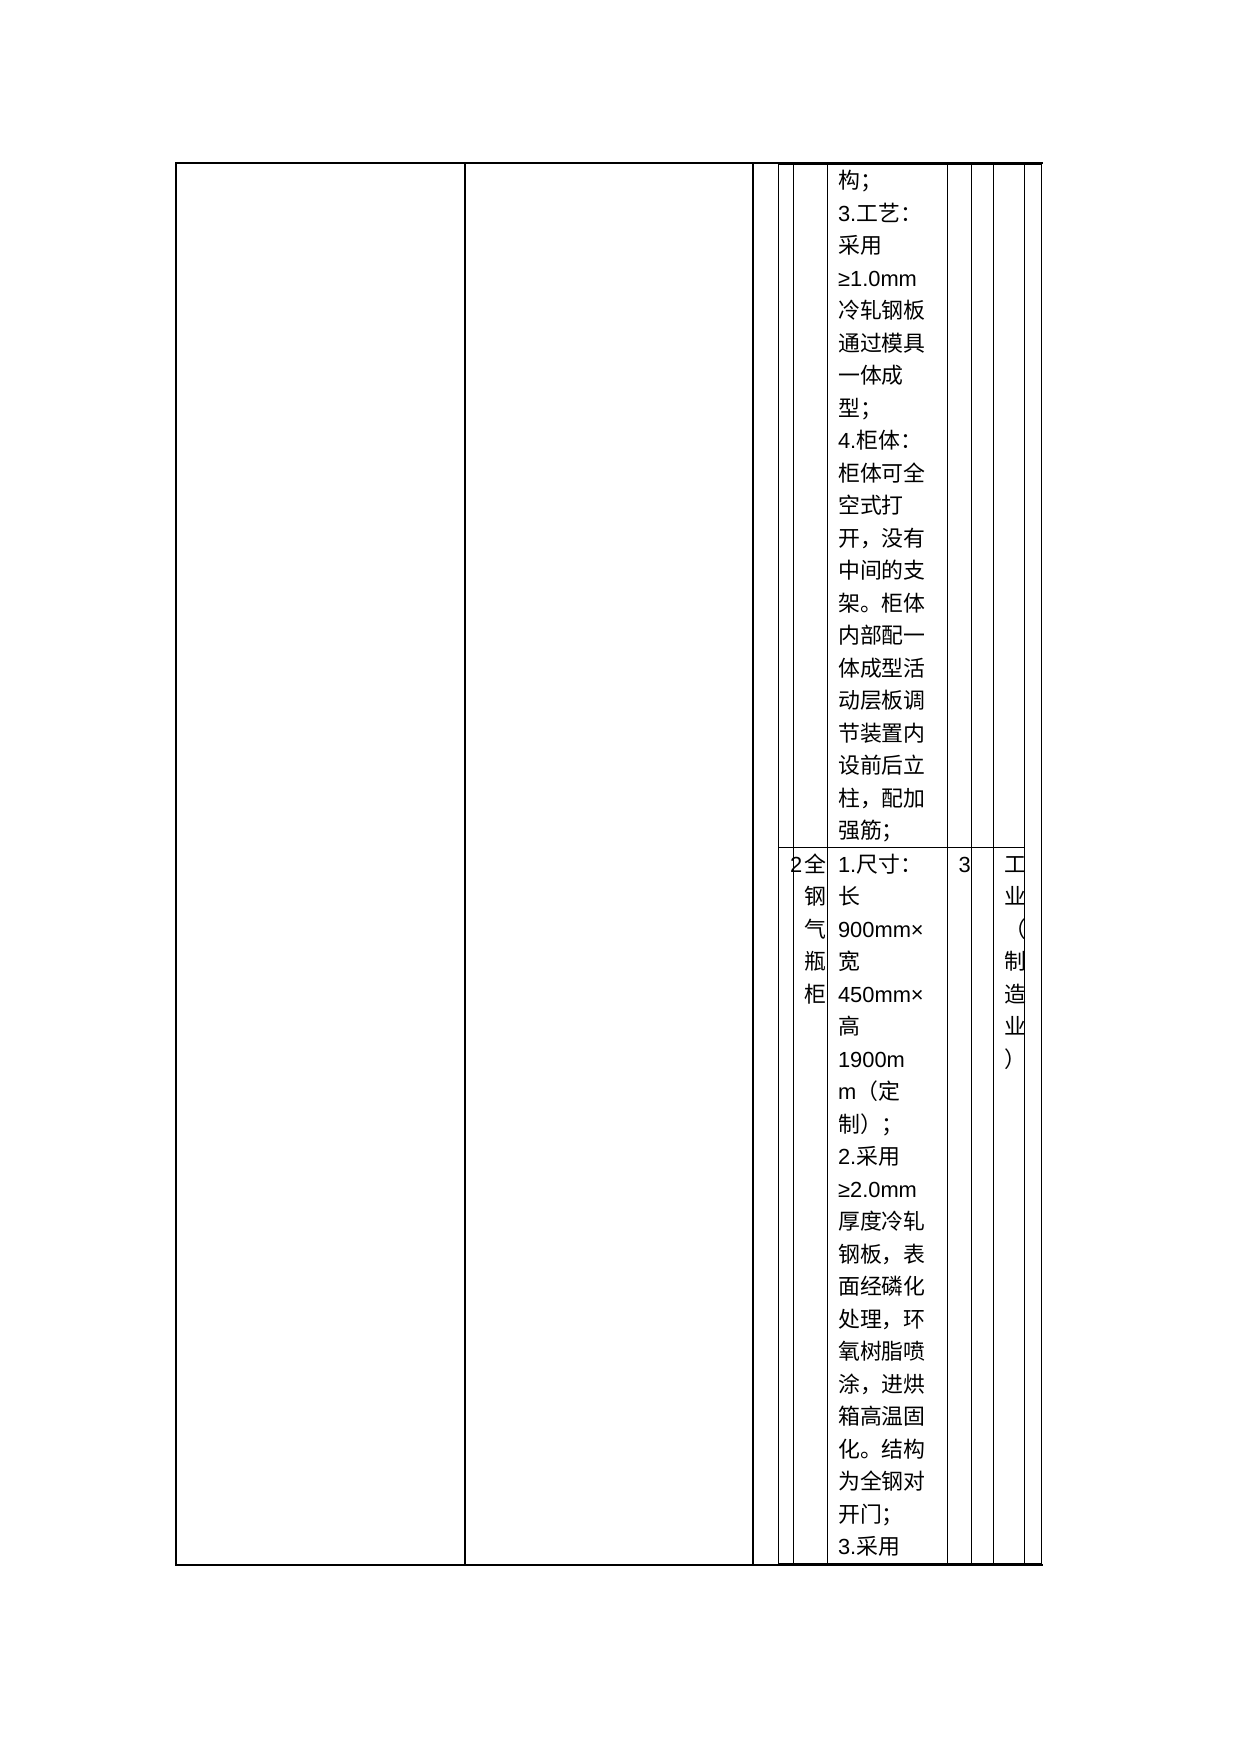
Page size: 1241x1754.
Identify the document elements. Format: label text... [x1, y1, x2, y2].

table_cell [948, 848, 971, 1563]
table_cell [779, 848, 793, 1563]
table_cell [994, 165, 1024, 847]
table_cell [794, 848, 827, 1563]
table_cell 1 [466, 164, 752, 1564]
table_cell [972, 848, 993, 1563]
table_cell [779, 165, 793, 847]
table_cell [948, 165, 971, 847]
table_cell [828, 848, 947, 1563]
table_cell [972, 165, 993, 847]
table_cell [994, 848, 1024, 1563]
table_cell [828, 165, 947, 847]
table_cell [1025, 165, 1041, 1563]
table_cell [794, 165, 827, 847]
table_cell [754, 164, 778, 1564]
table_cell [177, 164, 464, 1564]
